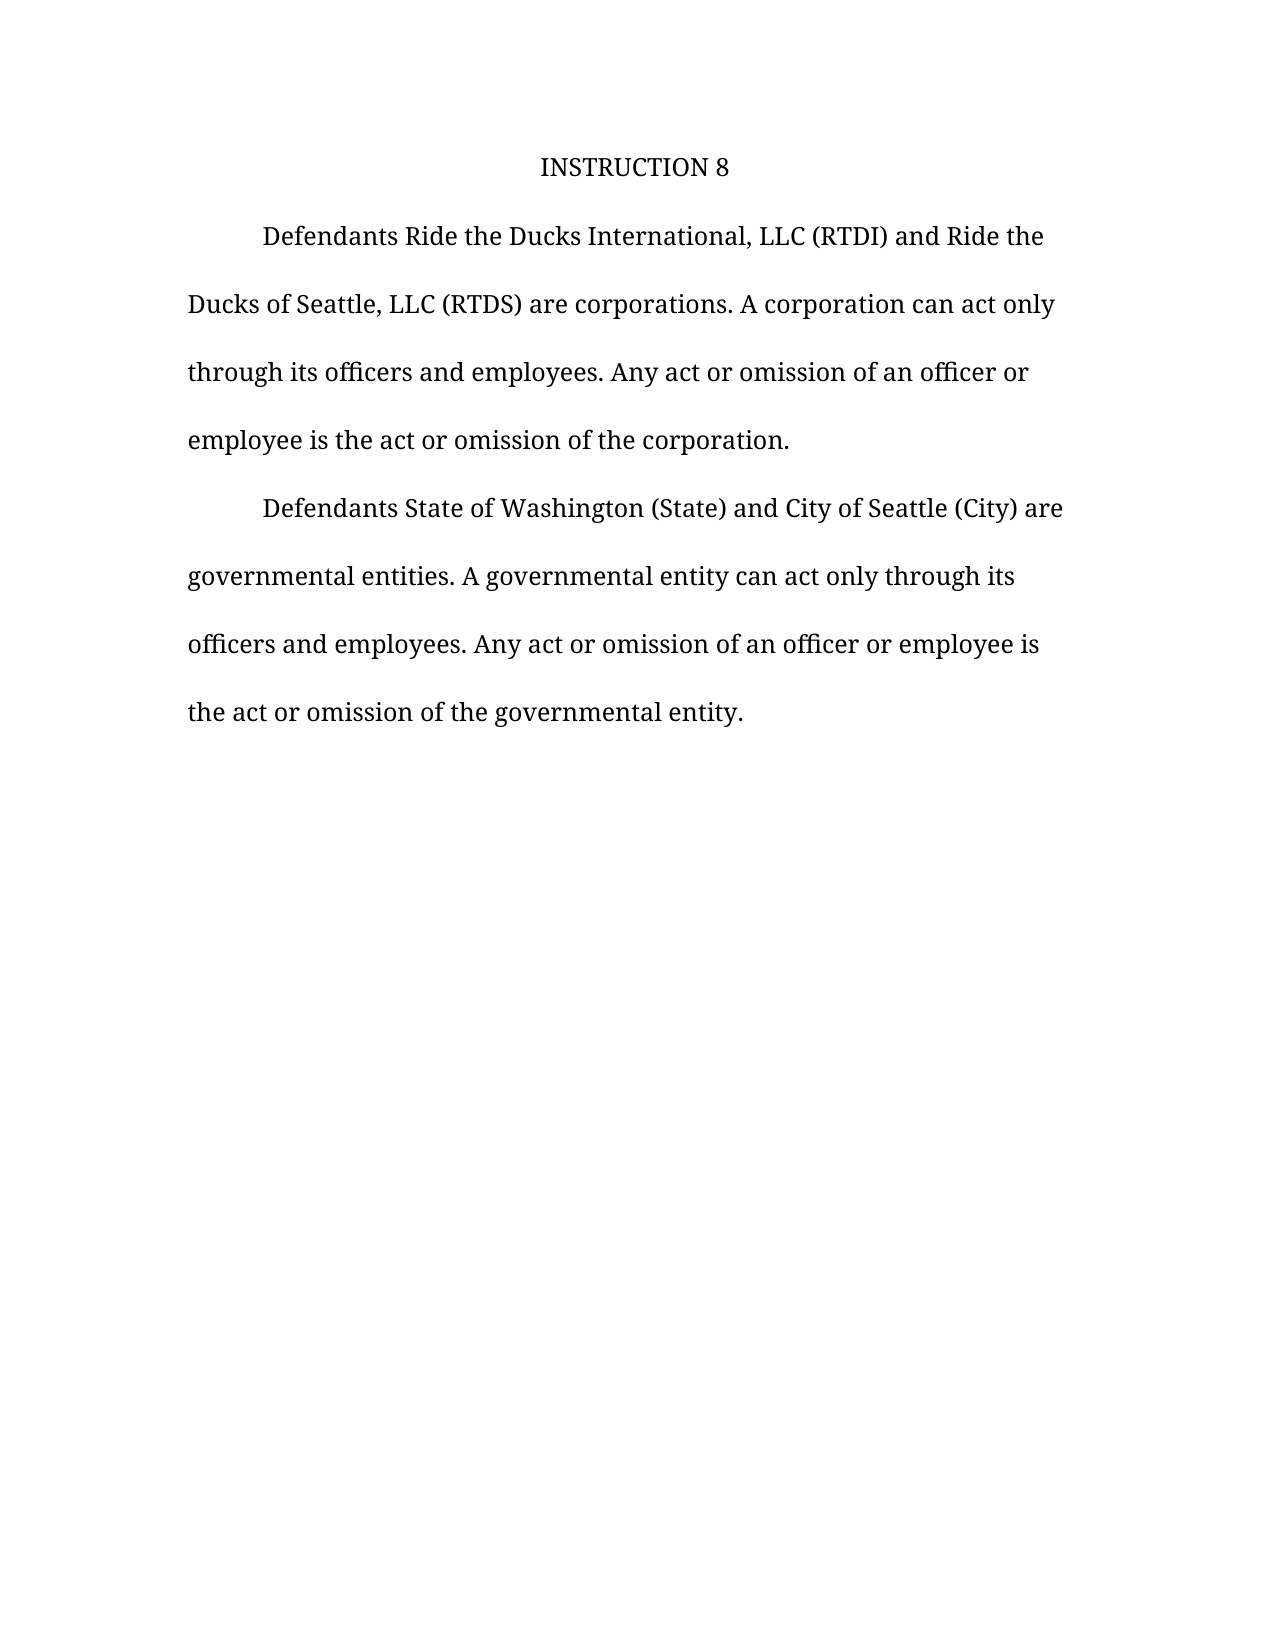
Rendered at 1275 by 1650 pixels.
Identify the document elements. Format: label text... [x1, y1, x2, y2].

text INSTRUCTION 8 [540, 150, 1104, 184]
text Defendants State of Washington (State) and City of Seattle (City) are governmental entities. A governmental entity can act only through its officers and employees. Any act or omission of an officer or employee is the act or omission of the governmental entity. [187, 491, 1079, 729]
text Defendants Ride the Ducks International, LLC (RTDI) and Ride the Ducks of Seattle, LLC (RTDS) are corporations. A corporation can act only through its officers and employees. Any act or omission of an officer or employee is the act or omission of the corporation. [187, 218, 1083, 457]
